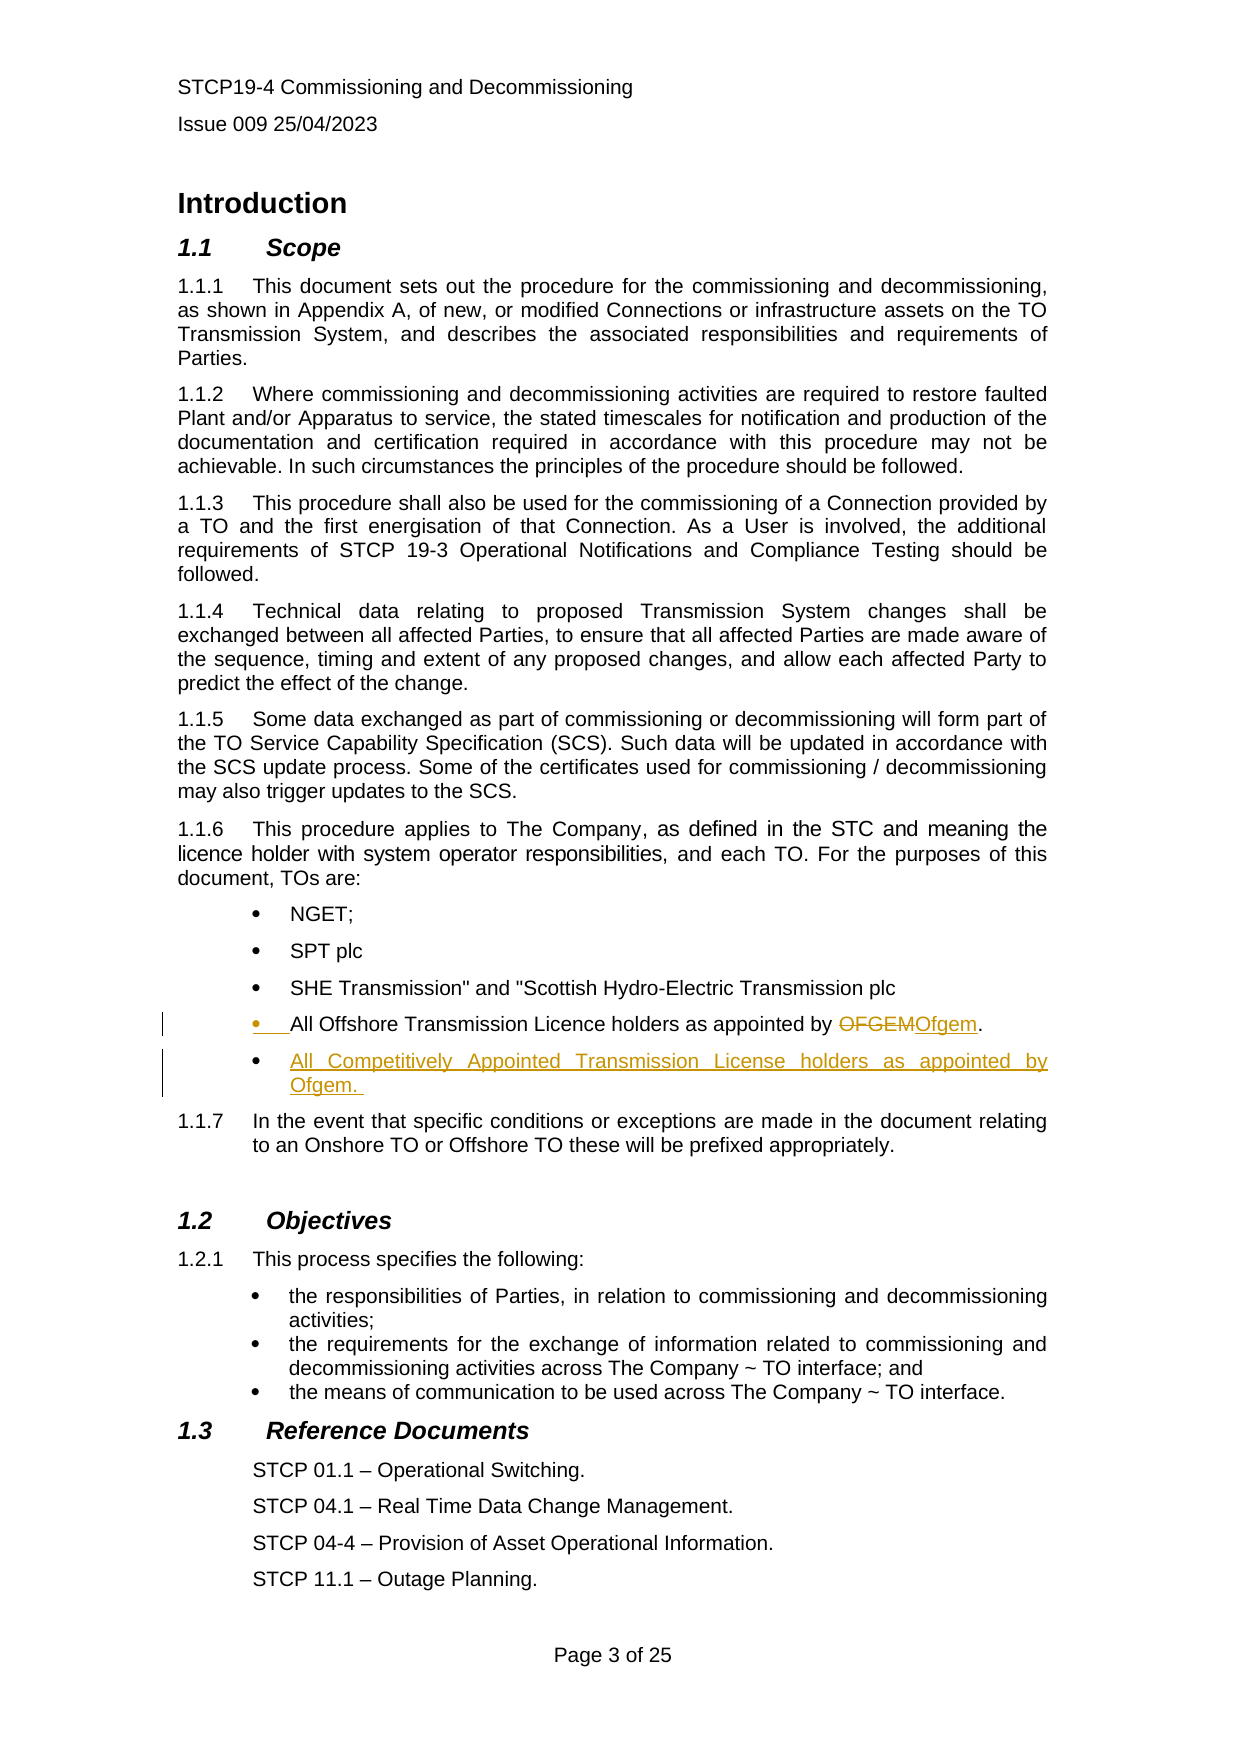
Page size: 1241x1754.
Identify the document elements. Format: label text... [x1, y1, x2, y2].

subtitle Scope [177, 232, 1048, 261]
subtitle 1.1.7 In the event that specific conditions or exceptions are made in the document relating to an Onshore TO or Offshore TO these will be prefixed appropriately. [177, 1109, 1048, 1157]
subtitle Technical data relating to proposed Transmission System changes shall be exchanged between all affected Parties, to ensure that all affected Parties are made aware of the sequence, timing and extent of any proposed changes, and allow each affected Party to predict the effect of the change. [177, 599, 1048, 694]
subtitle Where commissioning and decommissioning activities are required to restore faulted Plant and/or Apparatus to service, the stated timescales for notification and production of the documentation and certification required in accordance with this procedure may not be achievable. In such circumstances the principles of the procedure should be followed. [177, 382, 1048, 478]
subtitle Some data exchanged as part of commissioning or decommissioning will form part of the TO Service Capability Specification (SCS). Such data will be updated in accordance with the SCS update process. Some of the certificates used for commissioning / decommissioning may also trigger updates to the SCS. [177, 707, 1048, 803]
subtitle STCP 01.1 – Operational Switching. [177, 1457, 1048, 1481]
subtitle STCP 04.1 – Real Time Data Change Management. [252, 1494, 1048, 1518]
subtitle This procedure shall also be used for the commissioning of a Connection provided by a TO and the first energisation of that Connection. As a User is involved, the additional requirements of STCP 19-3 Operational Notifications and Compliance Testing should be followed. [177, 490, 1048, 586]
subtitle STCP 04-4 – Provision of Asset Operational Information. [252, 1530, 1048, 1554]
subtitle SPT plc [252, 939, 1048, 963]
subtitle Objectives [177, 1206, 1048, 1235]
subtitle This process specifies the following: [177, 1247, 1048, 1271]
subtitle All Offshore Transmission Licence holders as appointed by . [252, 1012, 1048, 1036]
subtitle NGET; [252, 902, 1048, 926]
subtitle This document sets out the procedure for the commissioning and decommissioning, as shown in Appendix A, of new, or modified Connections or infrastructure assets on the TO Transmission System, and describes the associated responsibilities and requirements of Parties. [177, 274, 1048, 369]
subtitle Reference Documents [177, 1416, 1048, 1445]
subtitle Introduction [177, 186, 1048, 220]
subtitle This procedure applies to The Company, as defined in the STC and meaning the licence holder with system operator responsibilities, and each TO. For the purposes of this document, TOs are: [177, 815, 1048, 890]
list the responsibilities of Parties, in relation to commissioning and decommissioning activities; [252, 1284, 1048, 1332]
subtitle SHE Transmission" and "Scottish Hydro-Electric Transmission plc [252, 975, 1048, 999]
subtitle STCP 11.1 – Outage Planning. [252, 1567, 1048, 1591]
list the requirements for the exchange of information related to commissioning and decommissioning activities across The Company ~ TO interface; and [252, 1332, 1048, 1380]
list the means of communication to be used across The Company ~ TO interface. [252, 1380, 1048, 1404]
